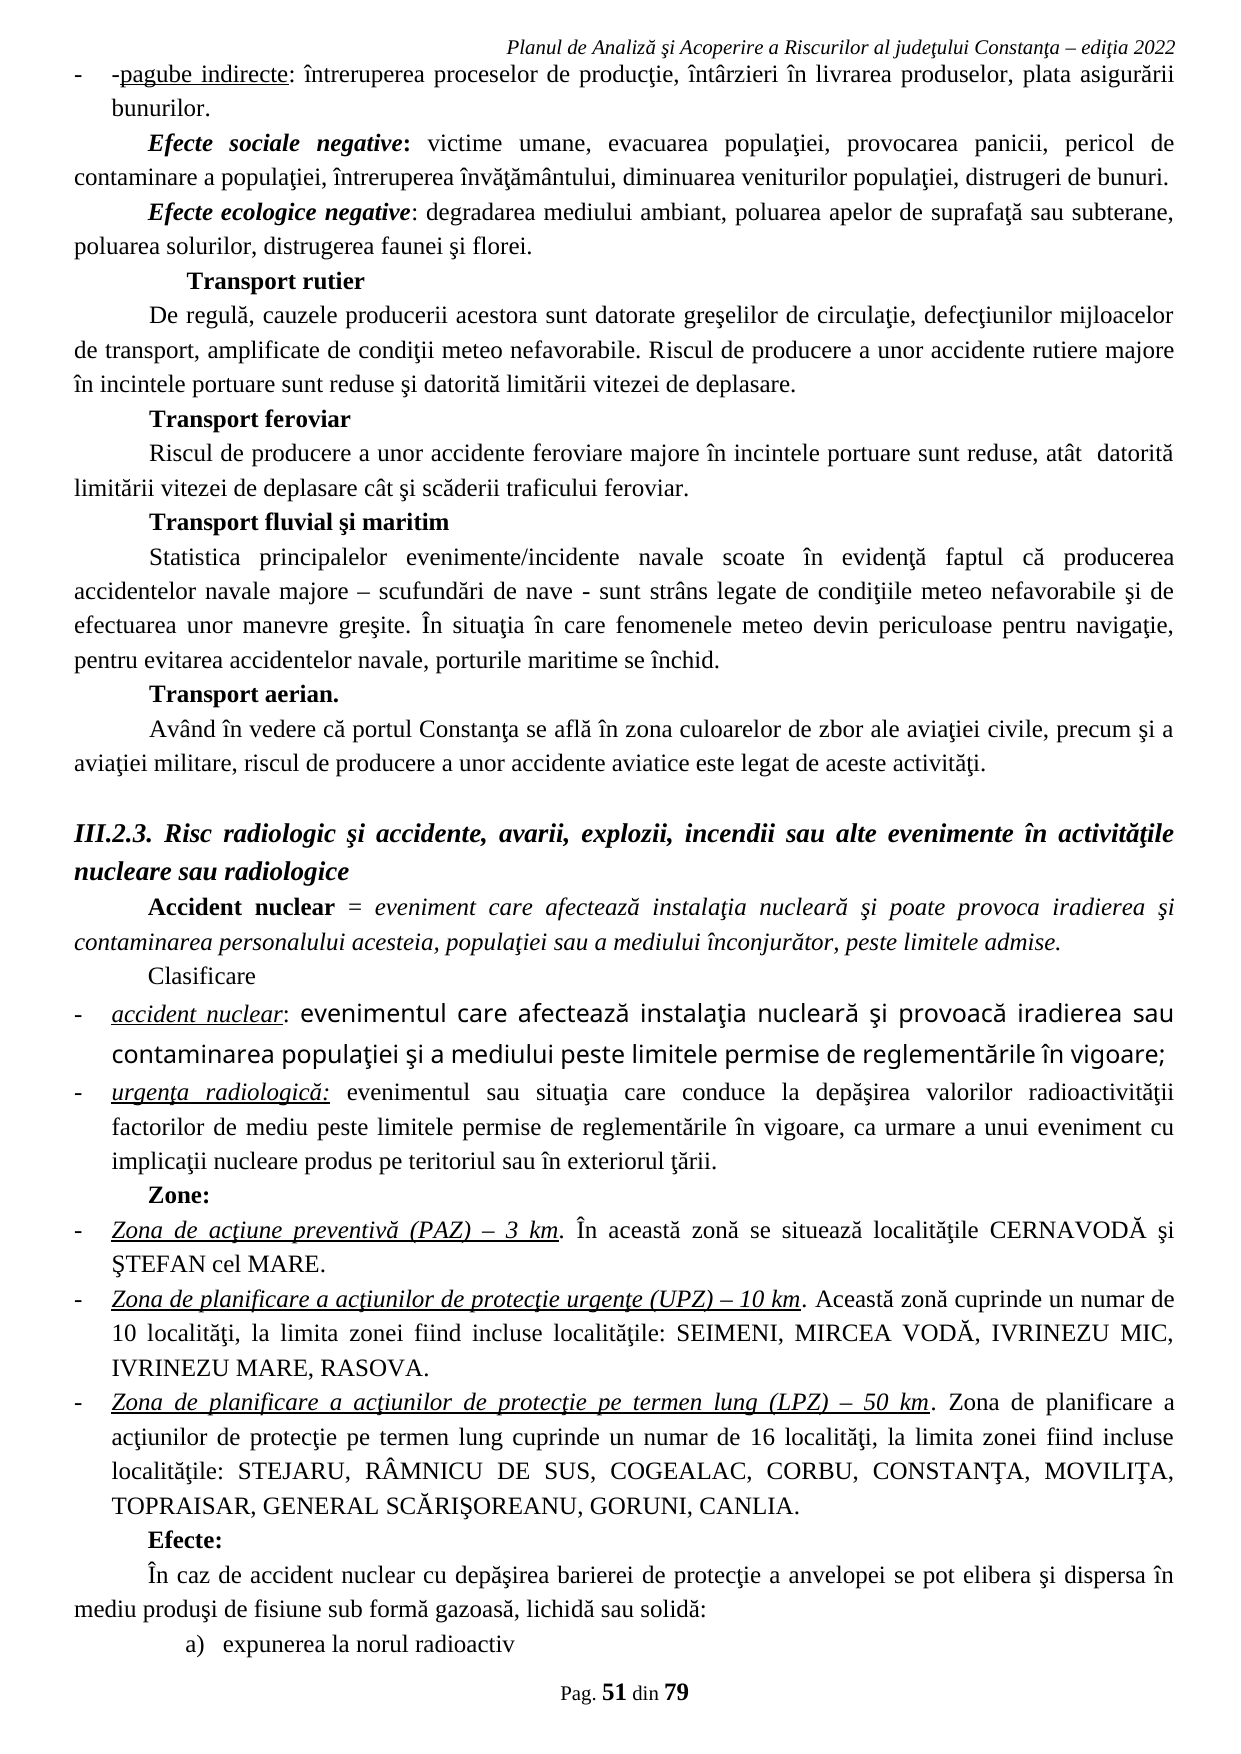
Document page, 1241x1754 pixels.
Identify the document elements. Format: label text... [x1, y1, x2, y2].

text Transport rutier [74, 266, 1175, 294]
text Statistica principalelor evenimente/incidente navale scoate în evidenţă faptul că producerea accidentelor navale majore – scufundări de nave - sunt strâns legate de condiţiile meteo nefavorabile şi de efectuarea unor manevre greşite. în situaţia în care fenomenele meteo devin periculoase pentru navigaţie, pentru evitarea accidentelor navale, porturile maritime se închid. [74, 542, 1175, 674]
text Clasificare [74, 961, 1175, 990]
text III.2.3. Risc radiologic şi accidente, avarii, explozii, incendii sau alte evenimente în activităţile nucleare sau radiologice [74, 817, 1175, 886]
list expunerea la norul radioactiv [185, 1629, 1175, 1658]
text Efecte ecologice negative: degradarea mediului ambiant, poluarea apelor de suprafaţă sau subterane, poluarea solurilor, distrugerea faunei şi florei. [74, 197, 1175, 260]
text De regulă, cauzele producerii acestora sunt datorate greşelilor de circulaţie, defecţiunilor mijloacelor de transport, amplificate de condiţii meteo nefavorabile. Riscul de producere a unor accidente rutiere majore în incintele portuare sunt reduse şi datorită limitării vitezei de deplasare. [74, 300, 1175, 398]
list Zona de planificare a acţiunilor de protecţie pe termen lung (LPZ) – 50 km. Zona de planificare a acţiunilor de protecţie pe termen lung cuprinde un numar de 16 localităţi, la limita zonei fiind incluse localităţile: STEJARU, RÂMNICU DE SUS, COGEALAC, CORBU, CONSTANŢA, MOVILIŢA, TOPRAISAR, GENERAL SCĂRIŞOREANU, GORUNI, CANLIA. [74, 1387, 1175, 1520]
list accident nuclear: evenimentul care afectează instalaţia nucleară şi provoacă iradierea sau contaminarea populaţiei şi a mediului peste limitele permise de reglementările în vigoare; [74, 996, 1175, 1070]
text Riscul de producere a unor accidente feroviare majore în incintele portuare sunt reduse, atât datorită limitării vitezei de deplasare cât şi scăderii traficului feroviar. [74, 438, 1175, 501]
list Zona de acţiune preventivă (PAZ) – 3 km. În această zonă se situează localităţile CERNAVODĂ şi ŞTEFAN cel MARE. [74, 1215, 1175, 1278]
text Având în vedere că portul Constanţa se află în zona culoarelor de zbor ale aviaţiei civile, precum şi a aviaţiei militare, riscul de producere a unor accidente aviatice este legat de aceste activităţi. [74, 714, 1175, 777]
list urgenţa radiologică: evenimentul sau situaţia care conduce la depăşirea valorilor radioactivităţii factorilor de mediu peste limitele permise de reglementările în vigoare, ca urmare a unui eveniment cu implicaţii nucleare produs pe teritoriul sau în exteriorul ţării. [74, 1077, 1175, 1175]
text Accident nuclear = eveniment care afectează instalaţia nucleară şi poate provoca iradierea şi contaminarea personalului acesteia, populaţiei sau a mediului înconjurător, peste limitele admise. [74, 892, 1175, 955]
list -pagube indirecte: întreruperea proceselor de producţie, întârzieri în livrarea produselor, plata asigurării bunurilor. [74, 59, 1175, 122]
text Efecte: [74, 1525, 1175, 1554]
text Transport aerian. [74, 679, 1175, 708]
list Zona de planificare a acţiunilor de protecţie urgenţe (UPZ) – 10 km. Această zonă cuprinde un numar de 10 localităţi, la limita zonei fiind incluse localităţile: SEIMENI, MIRCEA VODĂ, IVRINEZU MIC, IVRINEZU MARE, RASOVA. [74, 1284, 1175, 1382]
text Zone: [74, 1181, 1175, 1209]
text Transport feroviar [74, 404, 1175, 432]
text Transport fluvial şi maritim [74, 507, 1175, 536]
text Efecte sociale negative: victime umane, evacuarea populaţiei, provocarea panicii, pericol de contaminare a populaţiei, întreruperea învăţământului, diminuarea veniturilor populaţiei, distrugeri de bunuri. [74, 128, 1175, 191]
text În caz de accident nuclear cu depăşirea barierei de protecţie a anvelopei se pot elibera şi dispersa în mediu produşi de fisiune sub formă gazoasă, lichidă sau solidă: [74, 1560, 1175, 1623]
